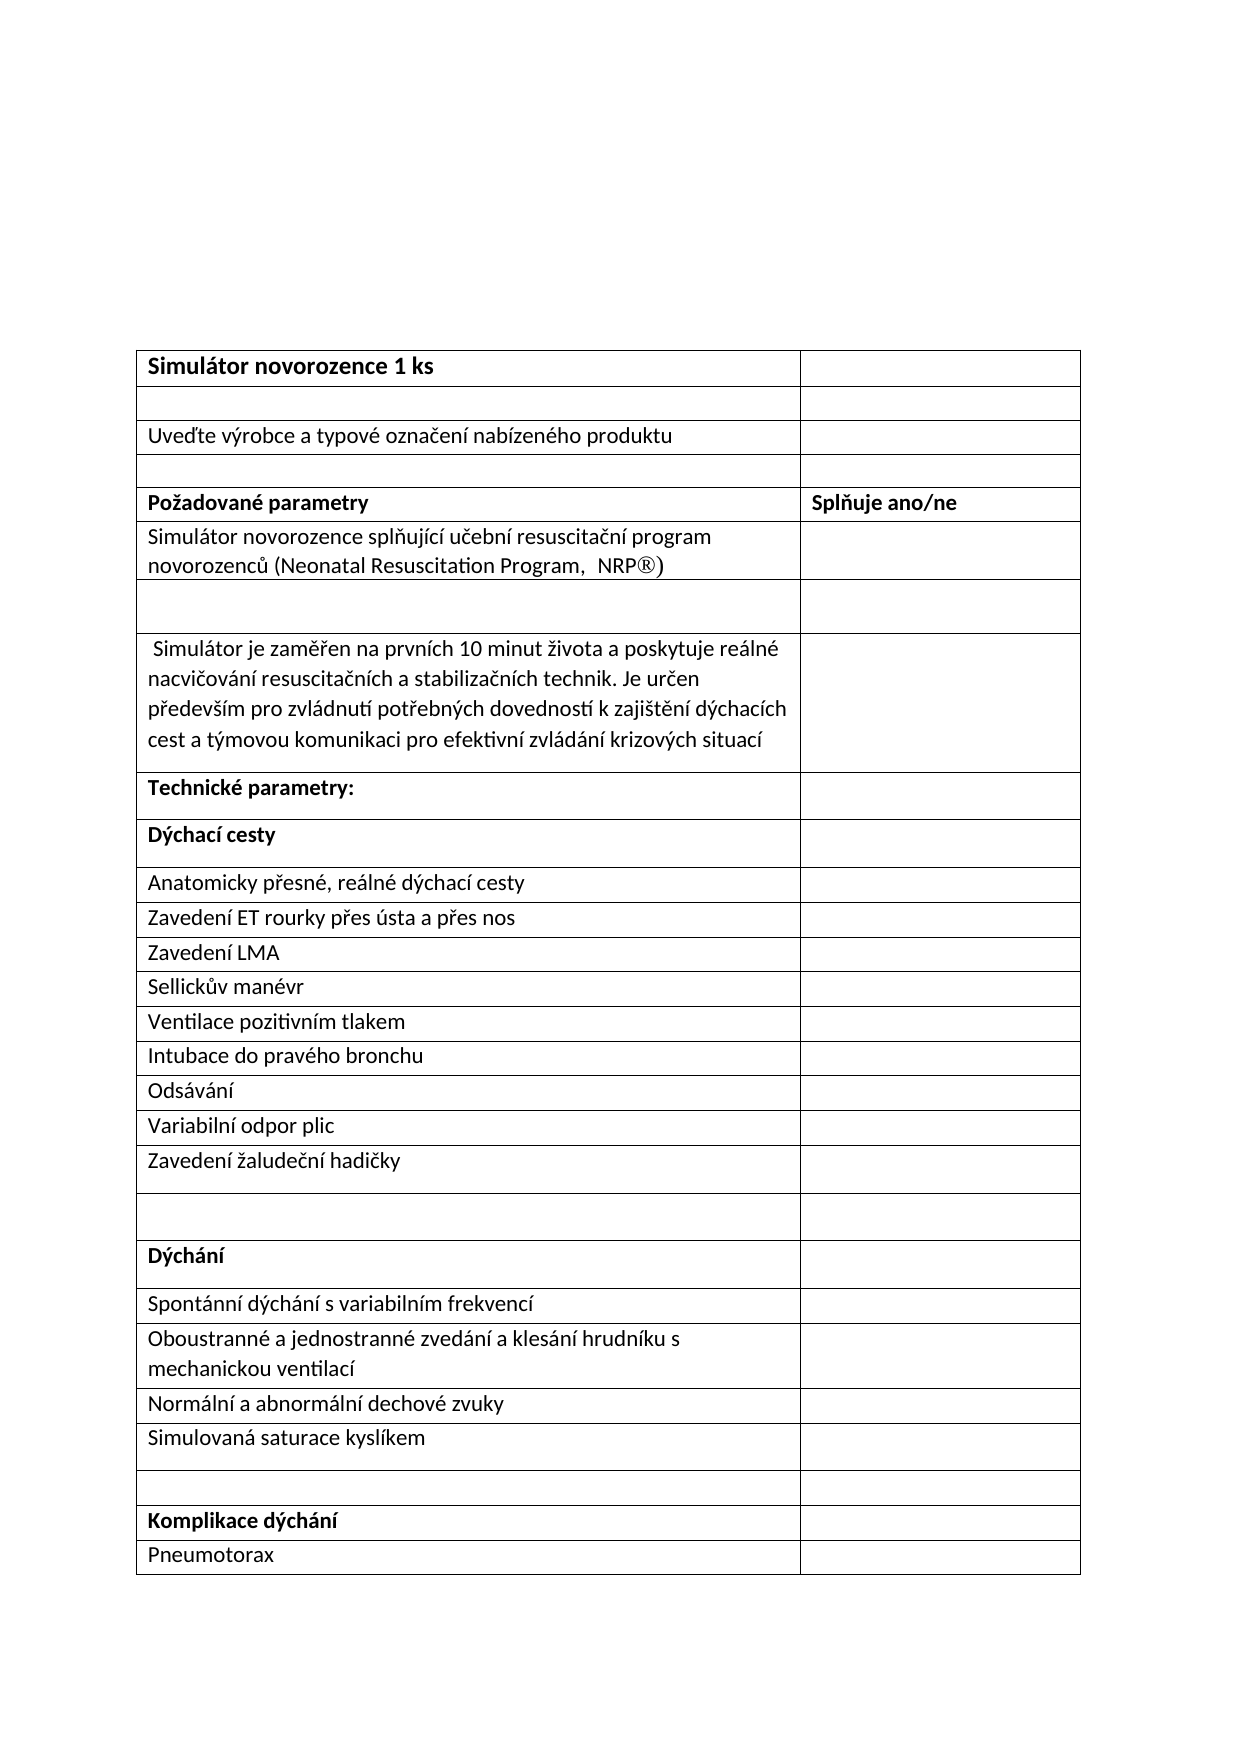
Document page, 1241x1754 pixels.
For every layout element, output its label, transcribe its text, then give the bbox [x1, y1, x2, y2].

table_cell Ventilace pozitivním tlakem [137, 1007, 800, 1041]
table_cell [801, 1146, 1080, 1192]
table_cell [801, 1541, 1080, 1574]
table_cell Normální a abnormální dechové zvuky [137, 1389, 800, 1422]
table_cell [801, 903, 1080, 937]
table_cell Odsávání [137, 1076, 800, 1110]
table_cell [137, 455, 800, 487]
table_cell Zavedení LMA [137, 938, 800, 971]
table_cell Technické parametry: [137, 773, 800, 819]
table_cell [801, 1042, 1080, 1075]
table_cell [801, 1007, 1080, 1041]
table_cell [801, 634, 1080, 772]
table_cell [801, 1424, 1080, 1470]
table_cell [801, 1471, 1080, 1505]
table_cell Intubace do pravého bronchu [137, 1042, 800, 1075]
table_cell [137, 1194, 800, 1240]
table_cell [801, 868, 1080, 902]
table_cell [801, 1289, 1080, 1323]
table_cell [137, 387, 800, 420]
table_cell Požadované parametry [137, 488, 800, 521]
table_cell [801, 972, 1080, 1006]
table_cell Sellickův manévr [137, 972, 800, 1006]
table_cell [801, 387, 1080, 420]
table_cell [801, 1324, 1080, 1388]
table_cell Uveďte výrobce a typové označení nabízeného produktu [137, 421, 800, 453]
table_cell Dýchací cesty [137, 820, 800, 867]
table_cell [801, 1241, 1080, 1288]
table_cell [801, 455, 1080, 487]
table_cell [801, 580, 1080, 633]
table_cell [801, 1076, 1080, 1110]
table_cell Spontánní dýchání s variabilním frekvencí [137, 1289, 800, 1323]
table_cell [801, 1111, 1080, 1145]
table_cell Variabilní odpor plic [137, 1111, 800, 1145]
table_cell [137, 1471, 800, 1505]
table_cell [801, 522, 1080, 579]
table_cell [137, 580, 800, 633]
table_cell [801, 773, 1080, 819]
table_cell Simulovaná saturace kyslíkem [137, 1424, 800, 1470]
table_header [801, 351, 1080, 386]
table_cell Dýchání [137, 1241, 800, 1288]
table_cell Splňuje ano/ne [801, 488, 1080, 521]
table_cell Simulátor je zaměřen na prvních 10 minut života a poskytuje reálné nacvičování resuscitačních a stabilizačních technik. Je určen především pro zvládnutí potřebných dovedností k zajištění dýchacích cest a týmovou komunikaci pro efektivní zvládání krizových situací [137, 634, 800, 772]
table_cell Oboustranné a jednostranné zvedání a klesání hrudníku s mechanickou ventilací [137, 1324, 800, 1388]
table_cell Zavedení žaludeční hadičky [137, 1146, 800, 1192]
table_cell [801, 820, 1080, 867]
table_header Simulátor novorozence 1 ks [137, 351, 800, 386]
table_cell Komplikace dýchání [137, 1506, 800, 1539]
table_cell Zavedení ET rourky přes ústa a přes nos [137, 903, 800, 937]
table_cell [801, 421, 1080, 453]
table_cell Anatomicky přesné, reálné dýchací cesty [137, 868, 800, 902]
table_cell Simulátor novorozence splňující učební resuscitační program novorozenců (Neonatal Resuscitation Program, NRP®) [137, 522, 800, 579]
table_cell Pneumotorax [137, 1541, 800, 1574]
table_cell [801, 1506, 1080, 1539]
table_cell [801, 1194, 1080, 1240]
table_cell [801, 1389, 1080, 1422]
table_cell [801, 938, 1080, 971]
